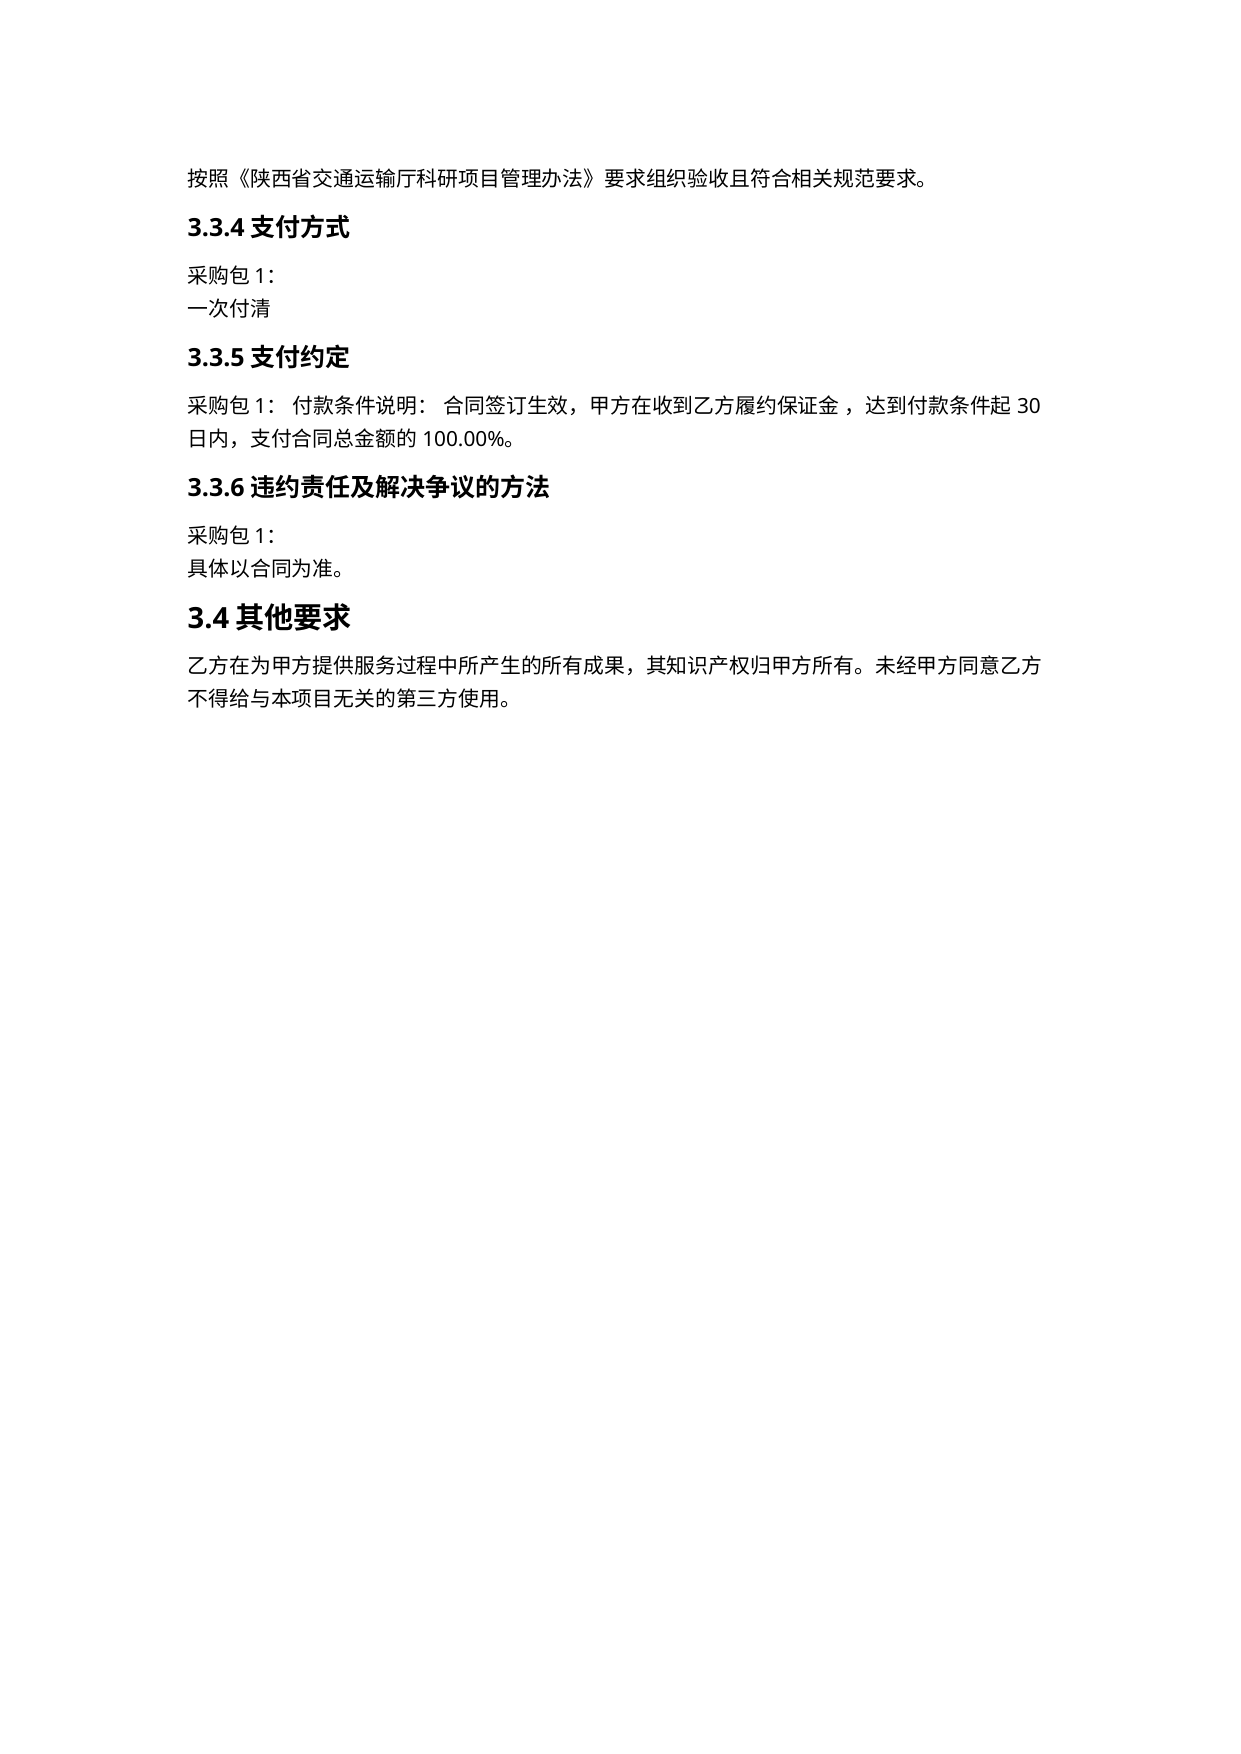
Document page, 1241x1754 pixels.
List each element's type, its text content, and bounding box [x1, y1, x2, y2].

text 采购包1： [187, 519, 1053, 552]
text 采购包1： 付款条件说明： 合同签订生效，甲方在收到乙方履约保证金 ，达到付款条件起 30 日内，支付合同总金额的 100.00%。 [187, 389, 1053, 454]
text 3.3.5支付约定 [187, 324, 1053, 389]
text 按照《陕西省交通运输厅科研项目管理办法》要求组织验收且符合相关规范要求。 [187, 162, 1053, 194]
text 一次付清 [187, 292, 1053, 324]
text 3.4其他要求 [187, 584, 1053, 649]
text 3.3.6违约责任及解决争议的方法 [187, 454, 1053, 519]
text 乙方在为甲方提供服务过程中所产生的所有成果，其知识产权归甲方所有。未经甲方同意乙方不得给与本项目无关的第三方使用。 [187, 649, 1053, 714]
text 3.3.4支付方式 [187, 194, 1053, 259]
text 采购包1： [187, 259, 1053, 292]
text 具体以合同为准。 [187, 552, 1053, 584]
